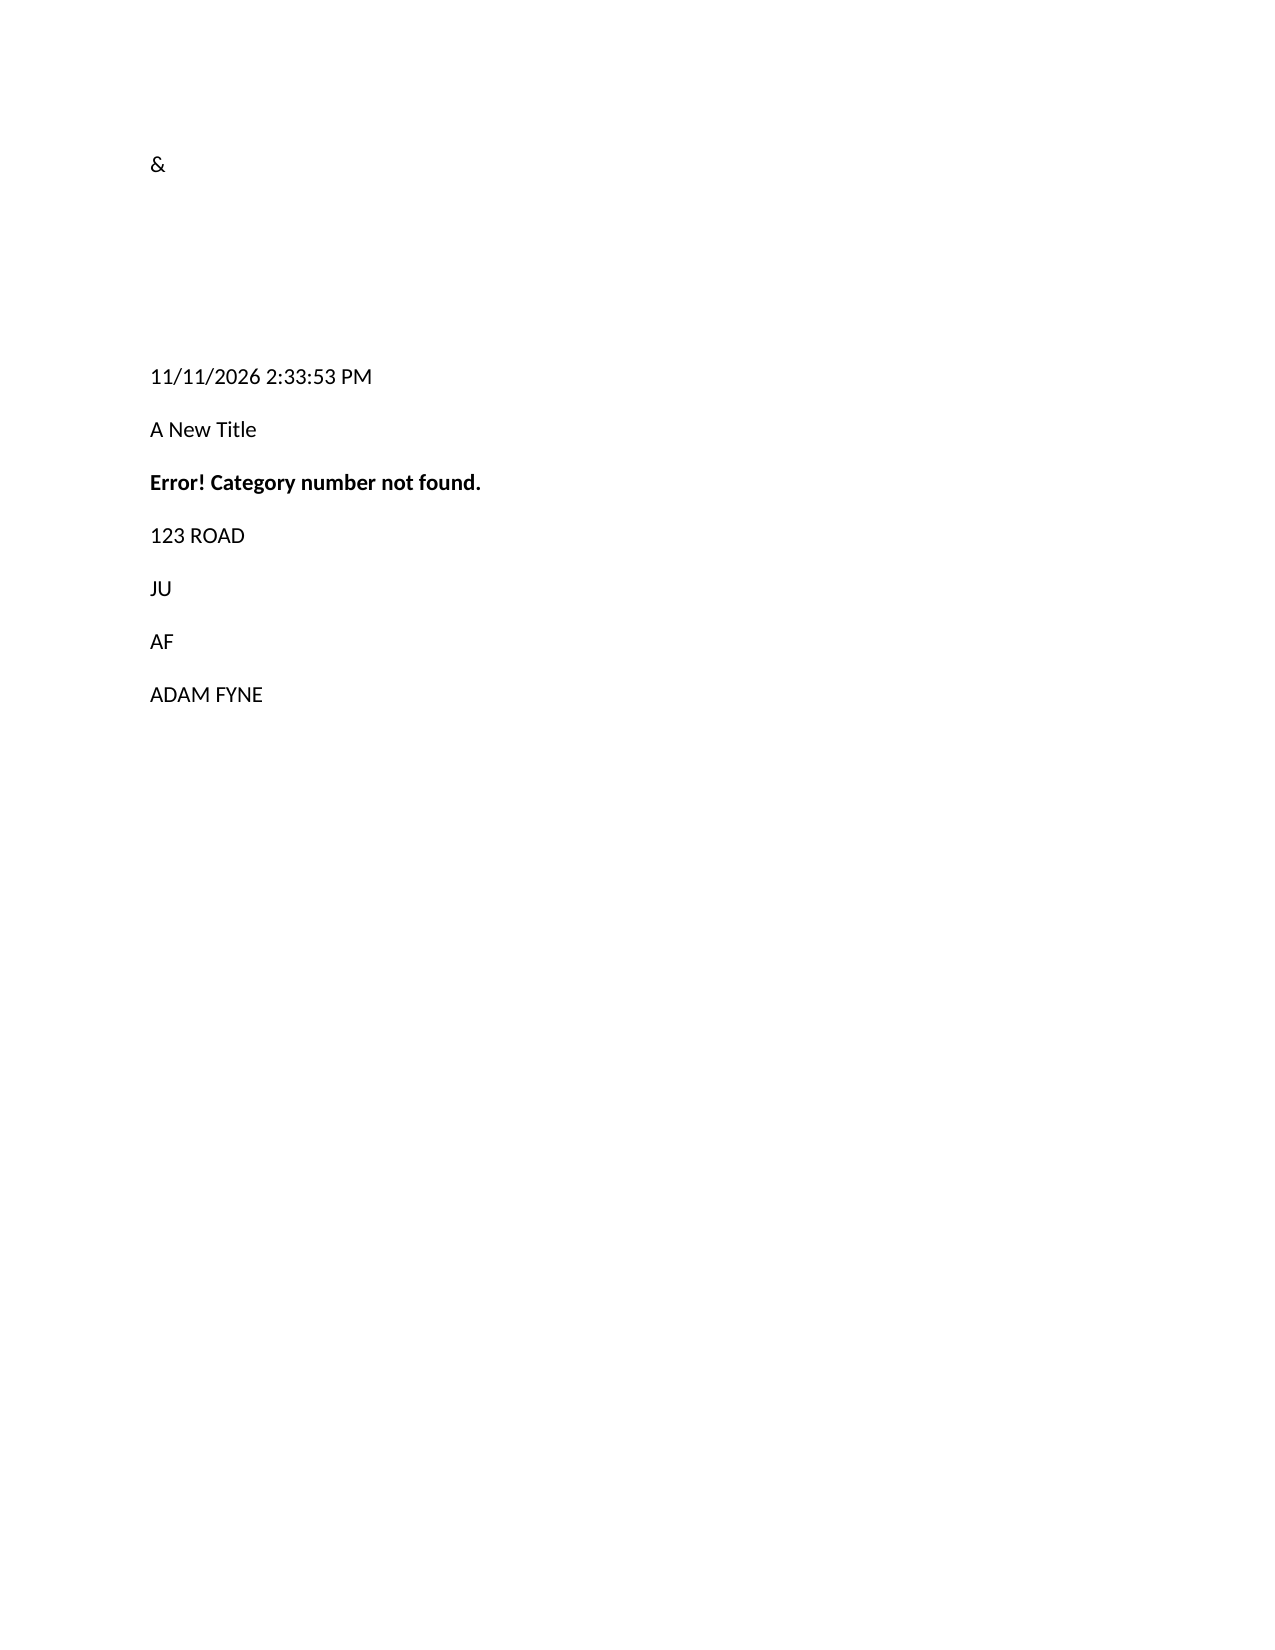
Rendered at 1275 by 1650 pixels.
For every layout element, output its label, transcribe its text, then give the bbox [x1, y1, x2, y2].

text JU [150, 574, 1125, 602]
text Error! Category number not found. [150, 468, 1125, 496]
text ADAM FYNE [150, 680, 1125, 708]
text AF [150, 627, 1125, 655]
text 123 ROAD [150, 521, 1125, 549]
text A New Title [150, 415, 1125, 443]
text 13/01/2025 10:05:07 AM [150, 362, 1125, 390]
